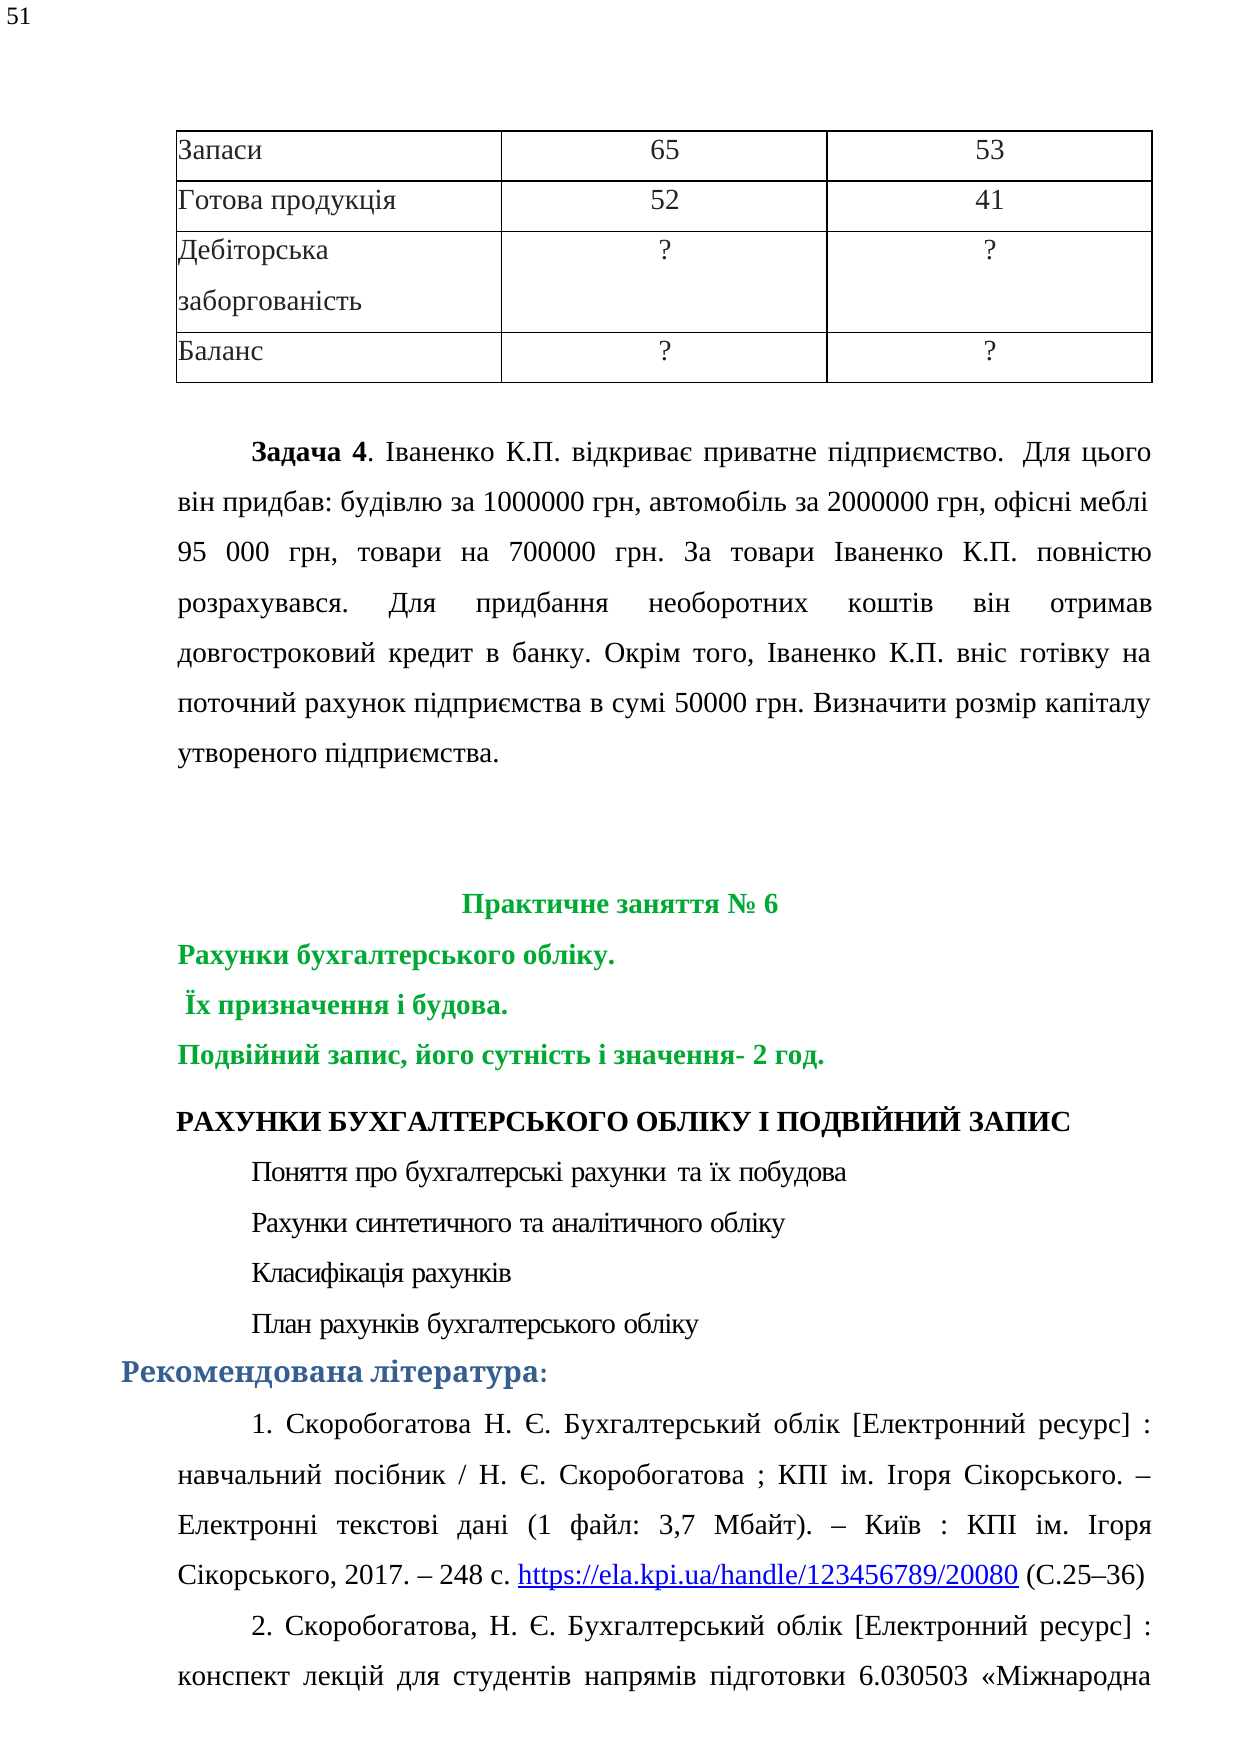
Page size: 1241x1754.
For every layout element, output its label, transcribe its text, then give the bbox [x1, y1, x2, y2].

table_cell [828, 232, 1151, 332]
text Подвійний запис, його сутність і значення- 2 год. [177, 1037, 1152, 1071]
text Задача 4. Іваненко К.П. відкриває приватне підприємство. Для цього він придбав: будівлю за 1000000 грн, автомобіль за 2000000 грн, офісні меблі [177, 434, 1152, 518]
text Їх призначення і будова. [177, 987, 1152, 1021]
list Рахунки синтетичного та аналітичного обліку [251, 1205, 1194, 1239]
list План рахунків бухгалтерського обліку [251, 1306, 1194, 1339]
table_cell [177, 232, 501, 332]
text Рахунки бухгалтерського обліку. [177, 937, 1152, 970]
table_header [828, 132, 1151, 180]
list Скоробогатова Н. Є. Бухгалтерський облік [Електронний ресурс] : навчальний посібник / Н. Є. Скоробогатова ; КПІ ім. Ігоря Сікорського. – Електронні текстові дані (1 файл: 3,7 Мбайт). – Київ : КПІ ім. Ігоря Сікорського, 2017. – 248 с. https://ela.kpi.ua/handle/123456789/20080 (С.25–36) [177, 1407, 1152, 1591]
list Поняття про бухгалтерські рахунки та їх побудова [251, 1155, 1194, 1188]
subtitle Рекомендована література: [121, 1356, 1194, 1389]
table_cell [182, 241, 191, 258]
text Практичне заняття № 6 [177, 887, 1152, 920]
text 95 000 грн, товари на 700000 грн. За товари Іваненко К.П. повністю розрахувався. Для придбання необоротних коштів він отримав довгостроковий кредит в банку. Окрім того, Іваненко К.П. вніс готівку на поточний рахунок підприємства в сумі 50000 грн. Визначити розмір капіталу утвореного підприємства. [177, 534, 1152, 769]
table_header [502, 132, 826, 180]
text РАХУНКИ БУХГАЛТЕРСЬКОГО ОБЛІКУ І ПОДВІЙНИЙ ЗАПИС [121, 1104, 1153, 1138]
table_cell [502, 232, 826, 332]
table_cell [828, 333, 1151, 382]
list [177, 1608, 1152, 1692]
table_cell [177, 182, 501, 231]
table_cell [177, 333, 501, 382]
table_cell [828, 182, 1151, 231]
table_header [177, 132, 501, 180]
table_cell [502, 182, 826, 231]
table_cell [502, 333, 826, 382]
list Класифікація рахунків [251, 1255, 1194, 1289]
